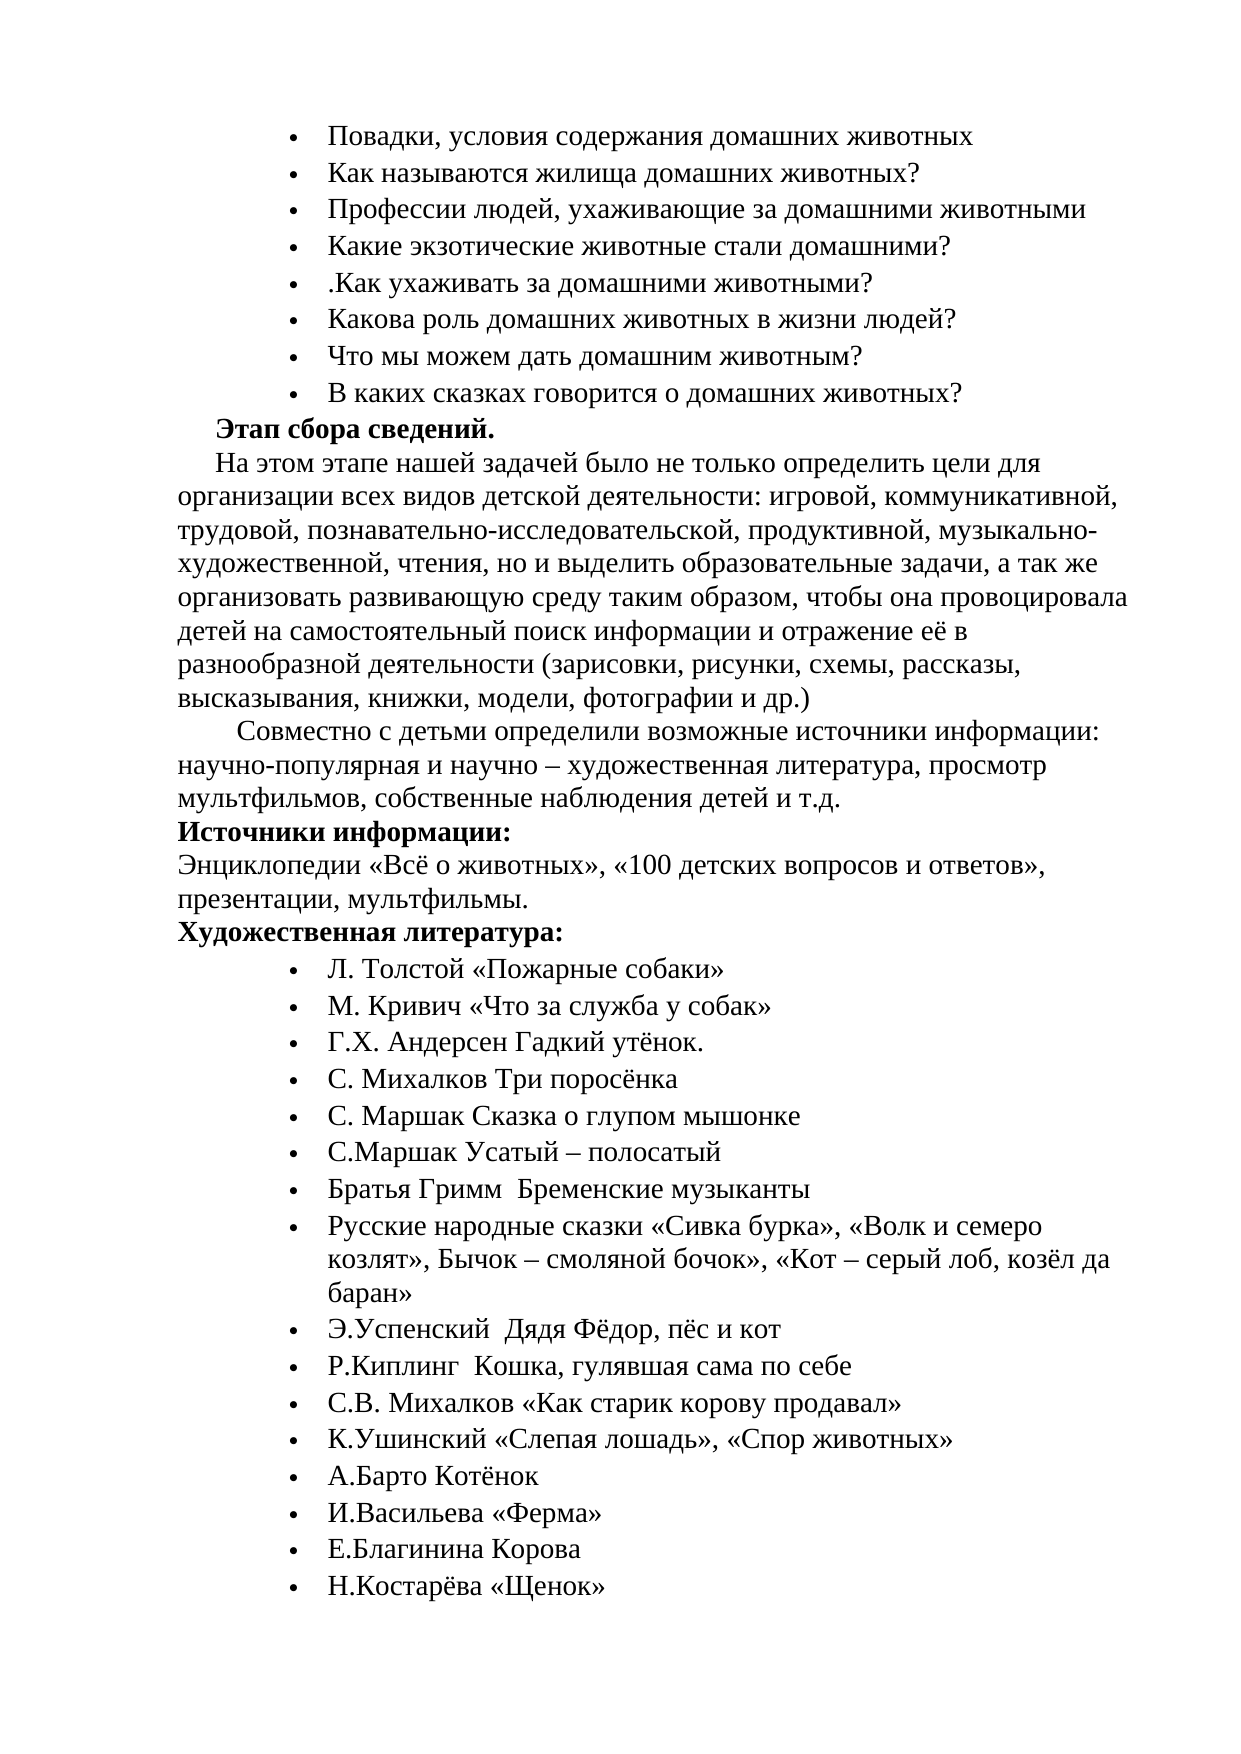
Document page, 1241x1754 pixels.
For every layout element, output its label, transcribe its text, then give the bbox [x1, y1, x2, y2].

list Э.Успенский Дядя Фёдор, пёс и кот [290, 1312, 1152, 1345]
list Н.Костарёва «Щенок» [290, 1568, 1152, 1602]
list Какова роль домашних животных в жизни людей? [290, 301, 1152, 335]
list Р.Киплинг Кошка, гулявшая сама по себе [290, 1348, 1152, 1382]
text Источники информации: [177, 814, 1152, 847]
list И.Васильева «Ферма» [290, 1495, 1152, 1528]
list Л. Толстой «Пожарные собаки» [290, 951, 1152, 985]
list С. Маршак Сказка о глупом мышонке [290, 1098, 1152, 1131]
list Братья Гримм Бременские музыканты [290, 1171, 1152, 1205]
list В каких сказках говорится о домашних животных? [290, 375, 1152, 408]
text Энциклопедии «Всё о животных», «100 детских вопросов и ответов», презентации, мультфильмы. [177, 847, 1152, 914]
list Е.Благинина Корова [290, 1532, 1152, 1565]
list А.Барто Котёнок [290, 1458, 1152, 1492]
list М. Кривич «Что за служба у собак» [290, 988, 1152, 1021]
list С.Маршак Усатый – полосатый [290, 1134, 1152, 1168]
list Русские народные сказки «Сивка бурка», «Волк и семеро козлят», Бычок – смоляной бочок», «Кот – серый лоб, козёл да баран» [290, 1208, 1152, 1308]
text На этом этапе нашей задачей было не только определить цели для организации всех видов детской деятельности: игровой, коммуникативной, трудовой, познавательно-исследовательской, продуктивной, музыкально-художественной, чтения, но и выделить образовательные задачи, а так же организовать развивающую среду таким образом, чтобы она провоцировала детей на самостоятельный поиск информации и отражение её в разнообразной деятельности (зарисовки, рисунки, схемы, рассказы, высказывания, книжки, модели, фотографии и др.) [177, 445, 1152, 713]
list Профессии людей, ухаживающие за домашними животными [290, 191, 1152, 225]
list Как называются жилища домашних животных? [290, 155, 1152, 188]
text Совместно с детьми определили возможные источники информации: научно-популярная и научно – художественная литература, просмотр мультфильмов, собственные наблюдения детей и т.д. [177, 713, 1152, 814]
list Что мы можем дать домашним животным? [290, 338, 1152, 372]
text Художественная литература: [177, 914, 1152, 948]
list Повадки, условия содержания домашних животных [290, 118, 1152, 152]
list Какие экзотические животные стали домашними? [290, 228, 1152, 262]
text Этап сбора сведений. [177, 411, 1152, 445]
list Г.Х. Андерсен Гадкий утёнок. [290, 1024, 1152, 1058]
list .Как ухаживать за домашними животными? [290, 265, 1152, 298]
list С. Михалков Три поросёнка [290, 1061, 1152, 1095]
list С.В. Михалков «Как старик корову продавал» [290, 1385, 1152, 1418]
list К.Ушинский «Слепая лошадь», «Спор животных» [290, 1422, 1152, 1455]
